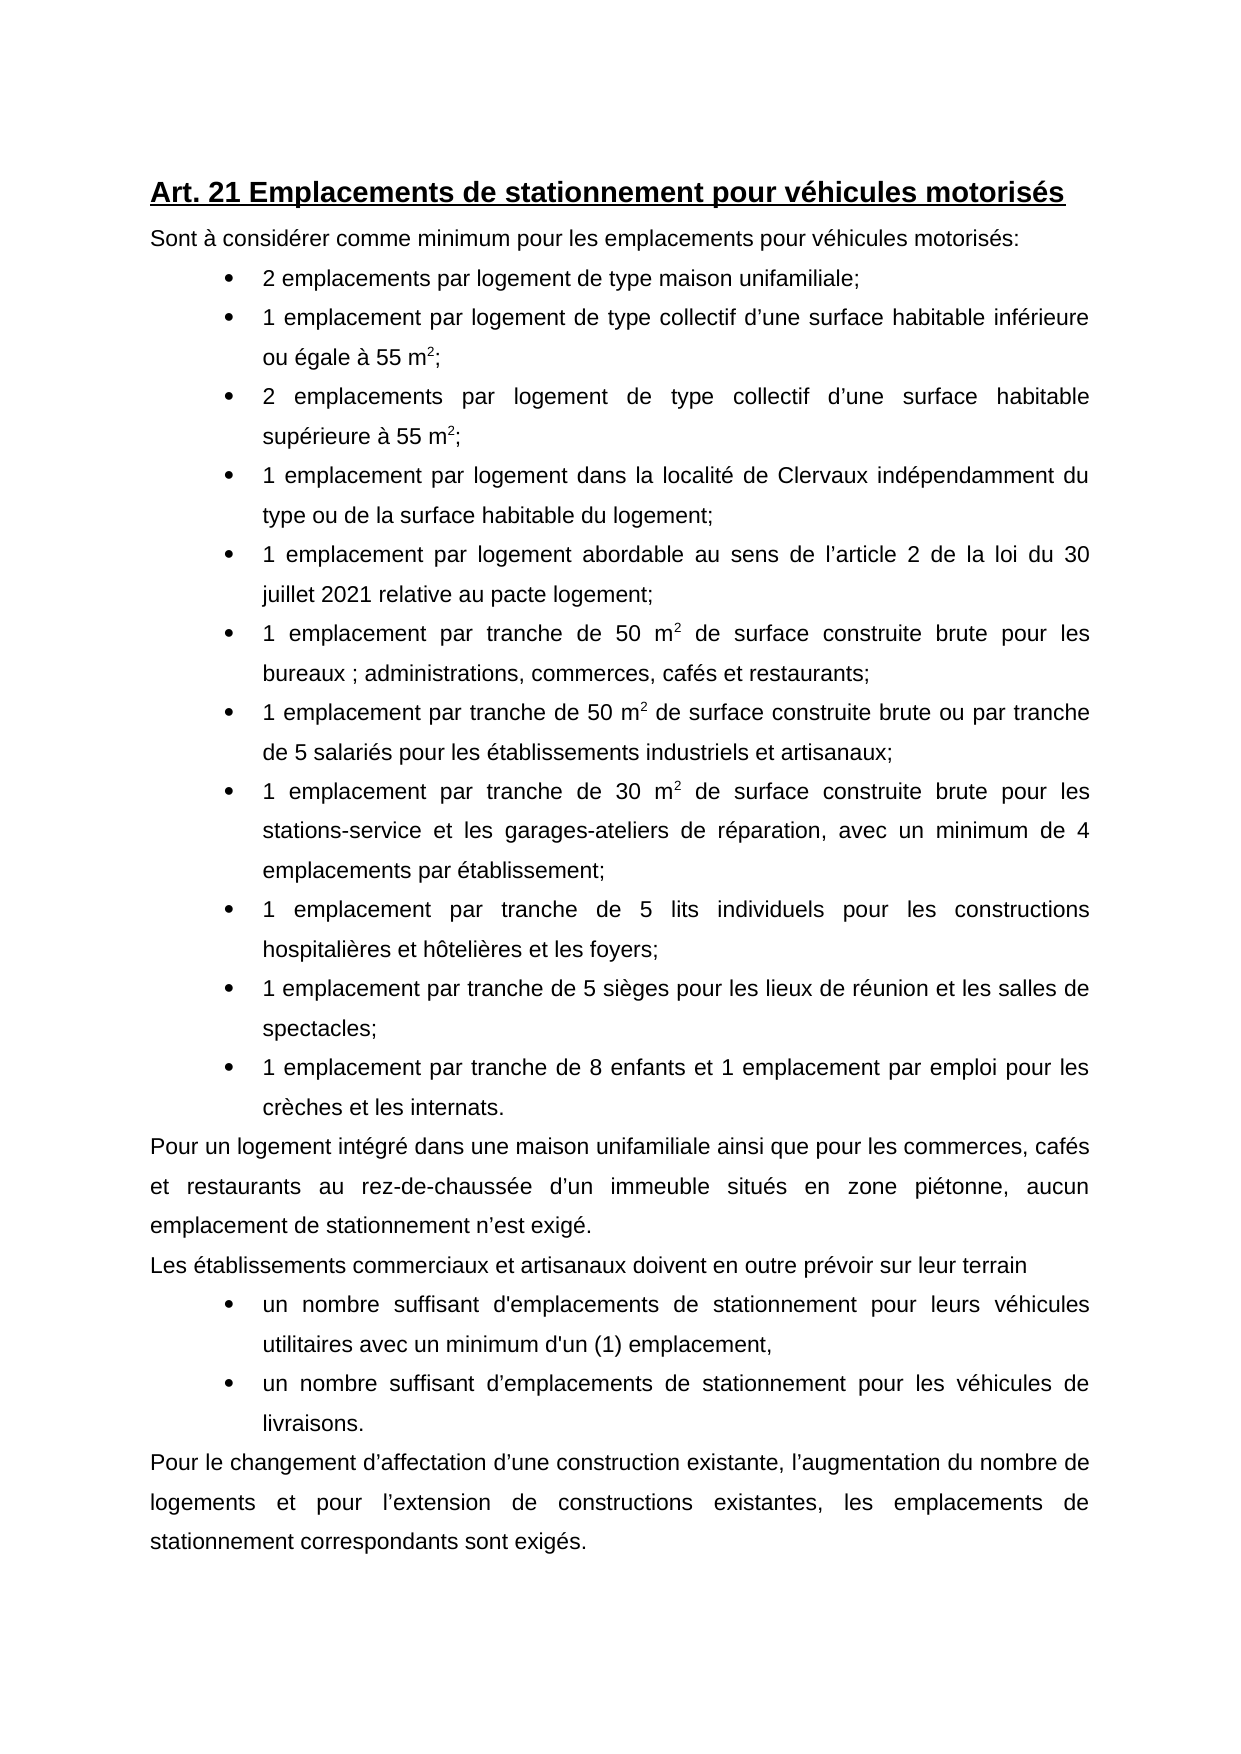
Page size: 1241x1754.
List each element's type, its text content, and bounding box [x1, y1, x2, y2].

list 2 emplacements par logement de type collectif d’une surface habitable supérieure à 55 m2; [225, 383, 1090, 449]
list 2 emplacements par logement de type maison unifamiliale; [225, 265, 1090, 291]
text Les établissements commerciaux et artisanaux doivent en outre prévoir sur leur terrain [150, 1252, 1090, 1278]
list un nombre suffisant d’emplacements de stationnement pour les véhicules de livraisons. [225, 1370, 1090, 1436]
list un nombre suffisant d'emplacements de stationnement pour leurs véhicules utilitaires avec un minimum d'un (1) emplacement, [225, 1291, 1090, 1357]
text Sont à considérer comme minimum pour les emplacements pour véhicules motorisés: [150, 225, 1090, 252]
list 1 emplacement par tranche de 50 m2 de surface construite brute ou par tranche de 5 salariés pour les établissements industriels et artisanaux; [225, 699, 1090, 765]
list 1 emplacement par logement dans la localité de Clervaux indépendamment du type ou de la surface habitable du logement; [225, 462, 1090, 528]
list 1 emplacement par tranche de 5 sièges pour les lieux de réunion et les salles de spectacles; [225, 975, 1090, 1041]
subtitle Art. 21 Emplacements de stationnement pour véhicules motorisés [150, 175, 1090, 208]
list 1 emplacement par tranche de 30 m2 de surface construite brute pour les stations-service et les garages-ateliers de réparation, avec un minimum de 4 emplacements par établissement; [225, 778, 1090, 883]
text Pour un logement intégré dans une maison unifamiliale ainsi que pour les commerces, cafés et restaurants au rez-de-chaussée d’un immeuble situés en zone piétonne, aucun emplacement de stationnement n’est exigé. [150, 1133, 1090, 1239]
list 1 emplacement par tranche de 5 lits individuels pour les constructions hospitalières et hôtelières et les foyers; [225, 896, 1090, 962]
list 1 emplacement par logement abordable au sens de l’article 2 de la loi du 30 juillet 2021 relative au pacte logement; [225, 541, 1090, 607]
text Pour le changement d’affectation d’une construction existante, l’augmentation du nombre de logements et pour l’extension de constructions existantes, les emplacements de stationnement correspondants sont exigés. [150, 1449, 1090, 1554]
list 1 emplacement par logement de type collectif d’une surface habitable inférieure ou égale à 55 m2; [225, 304, 1090, 370]
list 1 emplacement par tranche de 8 enfants et 1 emplacement par emploi pour les crèches et les internats. [225, 1054, 1090, 1120]
list 1 emplacement par tranche de 50 m2 de surface construite brute pour les bureaux ; administrations, commerces, cafés et restaurants; [225, 620, 1090, 686]
